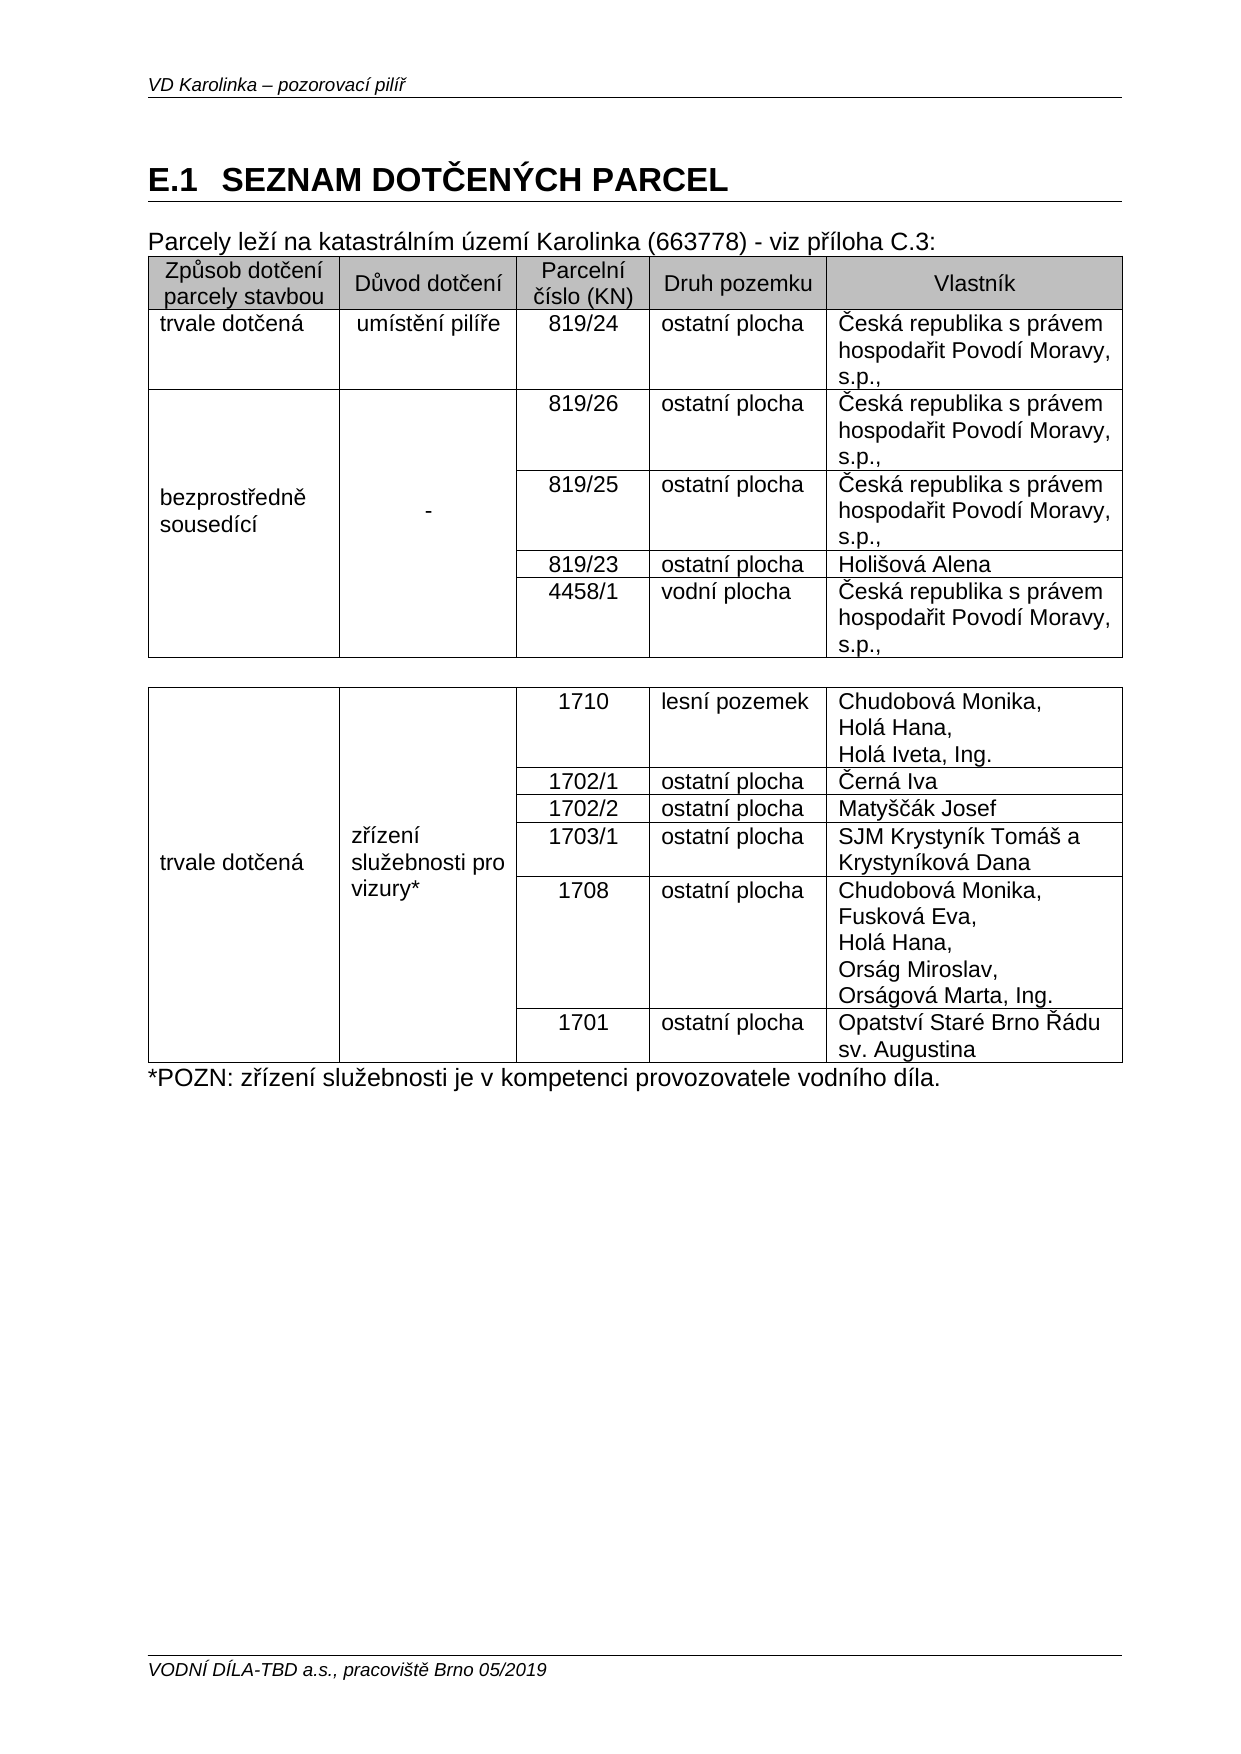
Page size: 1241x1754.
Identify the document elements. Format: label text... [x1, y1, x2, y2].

table_cell Opatství Staré Brno Řádu sv. Augustina [827, 1009, 1122, 1062]
table_header Vlastník [827, 257, 1122, 309]
table_header Parcelní číslo (KN) [517, 257, 649, 309]
table_cell Česká republika s právem hospodařit Povodí Moravy, s.p., [827, 310, 1122, 389]
table_cell Matyščák Josef [827, 795, 1122, 822]
table_header zřízení služebnosti pro vizury* [340, 688, 516, 1062]
table_header trvale dotčená [149, 688, 339, 1062]
subtitle SEZNAM DOTČENÝCH PARCEL [148, 160, 1122, 201]
table_cell ostatní plocha [650, 768, 826, 794]
table_cell ostatní plocha [650, 471, 826, 549]
table_cell bezprostředně sousedící [149, 390, 339, 657]
table_cell ostatní plocha [650, 823, 826, 876]
table_header Chudobová Monika, Holá Hana, Holá Iveta, Ing. [827, 688, 1122, 767]
table_cell 1703/1 [517, 823, 649, 876]
table_cell ostatní plocha [650, 795, 826, 822]
table_cell trvale dotčená [149, 310, 339, 389]
table_cell ostatní plocha [650, 877, 826, 1008]
table_cell ostatní plocha [650, 310, 826, 389]
table_header Důvod dotčení [340, 257, 516, 309]
table_cell umístění pilíře [340, 310, 516, 389]
table_cell 4458/1 [517, 578, 649, 657]
table_cell ostatní plocha [650, 551, 826, 577]
table_header Druh pozemku [650, 257, 826, 309]
text *POZN: zřízení služebnosti je v kompetenci provozovatele vodního díla. [148, 1063, 1122, 1092]
table_cell Česká republika s právem hospodařit Povodí Moravy, s.p., [827, 390, 1122, 469]
table_cell 819/26 [517, 390, 649, 469]
table_cell ostatní plocha [650, 390, 826, 469]
table_cell Česká republika s právem hospodařit Povodí Moravy, s.p., [827, 578, 1122, 657]
table_cell Česká republika s právem hospodařit Povodí Moravy, s.p., [827, 471, 1122, 549]
table_cell - [340, 390, 516, 657]
table_header lesní pozemek [650, 688, 826, 767]
table_cell Chudobová Monika, Fusková Eva, Holá Hana, Orság Miroslav, Orságová Marta, Ing. [827, 877, 1122, 1008]
table_cell 819/24 [517, 310, 649, 389]
table_header 1710 [517, 688, 649, 767]
text Parcely leží na katastrálním území Karolinka (663778) - viz příloha C.3: [148, 227, 1122, 256]
table_cell 1702/2 [517, 795, 649, 822]
table_cell 819/25 [517, 471, 649, 549]
table_cell 819/23 [517, 551, 649, 577]
table_cell Holišová Alena [827, 551, 1122, 577]
table_cell SJM Krystyník Tomáš a Krystyníková Dana [827, 823, 1122, 876]
table_cell 1701 [517, 1009, 649, 1062]
table_cell 1708 [517, 877, 649, 1008]
table_cell Černá Iva [827, 768, 1122, 794]
table_header Způsob dotčení parcely stavbou [149, 257, 339, 309]
table_cell 1702/1 [517, 768, 649, 794]
table_cell ostatní plocha [650, 1009, 826, 1062]
table_cell vodní plocha [650, 578, 826, 657]
